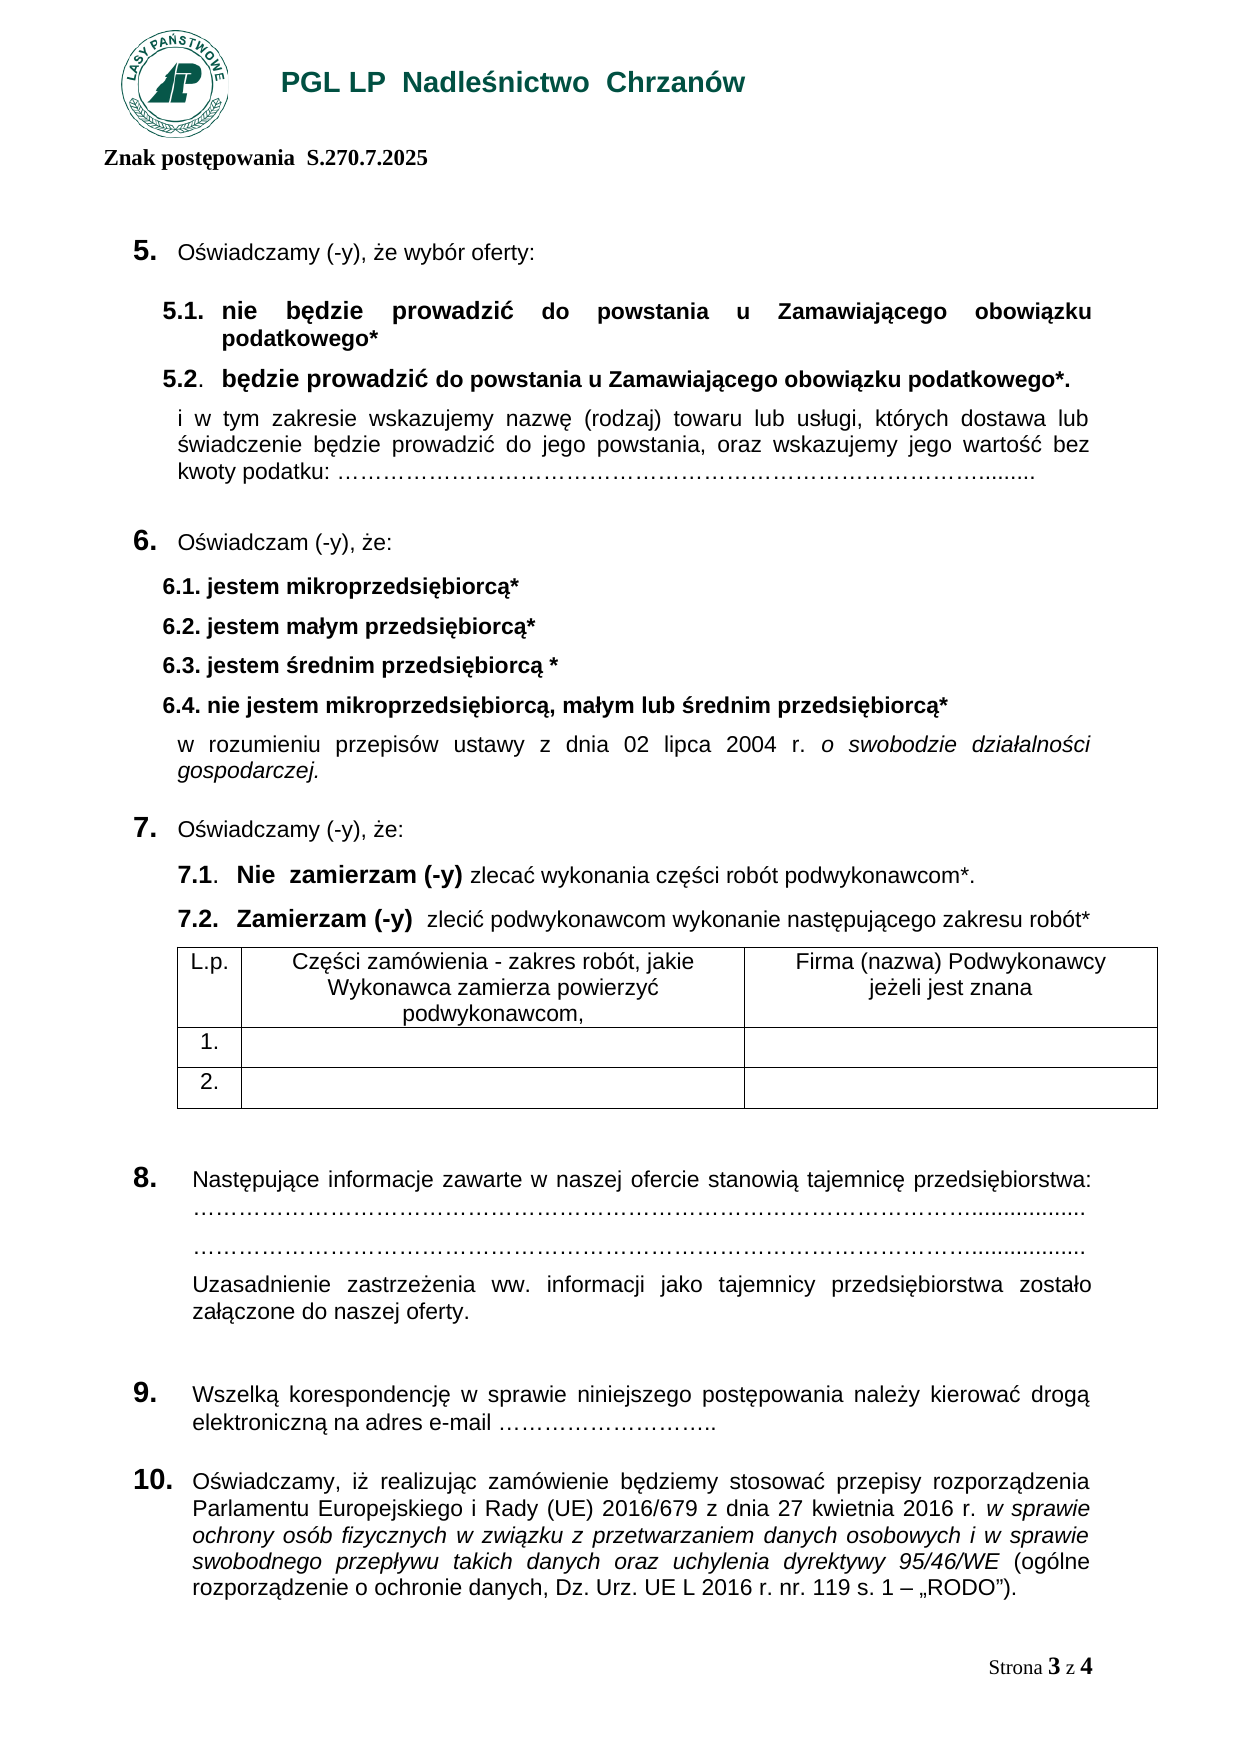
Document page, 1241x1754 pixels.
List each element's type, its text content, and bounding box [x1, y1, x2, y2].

table_cell [745, 1028, 1157, 1067]
list Oświadczamy (-y), że wybór oferty: [133, 233, 1092, 267]
table_cell [242, 1028, 744, 1067]
table_cell [745, 1068, 1157, 1108]
list 6.1. jestem mikroprzedsiębiorcą* [162, 573, 1090, 599]
list 5.1. nie będzie prowadzić do powstania u Zamawiającego obowiązku podatkowego* [162, 296, 1092, 351]
list 6.2. jestem małym przedsiębiorcą* [162, 613, 1090, 639]
list 6.4. nie jestem mikroprzedsiębiorcą, małym lub średnim przedsiębiorcą* [162, 692, 1090, 718]
list 7.2. Zamierzam (-y) zlecić podwykonawcom wykonanie następującego zakresu robót* [177, 903, 1092, 932]
list i w tym zakresie wskazujemy nazwę (rodzaj) towaru lub usługi, których dostawa lub świadczenie będzie prowadzić do jego powstania, oraz wskazujemy jego wartość bez kwoty podatku: …………………………………………………………………………......... [177, 405, 1090, 484]
list 6.3. jestem średnim przedsiębiorcą * [162, 652, 1090, 678]
table_header L.p. [178, 948, 241, 1027]
list Wszelką korespondencję w sprawie niniejszego postępowania należy kierować drogą elektroniczną na adres e-mail ……………………….. [133, 1376, 1090, 1435]
list ………………………………………………………………………………………….................. [192, 1233, 1090, 1259]
table_header Firma (nazwa) Podwykonawcy jeżeli jest znana [745, 948, 1157, 1027]
list Oświadczam (-y), że: [133, 523, 1090, 556]
list Oświadczamy, iż realizując zamówienie będziemy stosować przepisy rozporządzenia Parlamentu Europejskiego i Rady (UE) 2016/679 z dnia 27 kwietnia 2016 r. w sprawie ochrony osób fizycznych w związku z przetwarzaniem danych osobowych i w sprawie swobodnego przepływu takich danych oraz uchylenia dyrektywy 95/46/WE (ogólne rozporządzenie o ochronie danych, Dz. Urz. UE L 2016 r. nr. 119 s. 1 – „RODO”). [133, 1462, 1090, 1601]
table_header Części zamówienia - zakres robót, jakie Wykonawca zamierza powierzyć podwykonawcom, [242, 948, 744, 1027]
table_cell 1. [178, 1028, 241, 1067]
list w rozumieniu przepisów ustawy z dnia 02 lipca 2004 r. o swobodzie działalności gospodarczej. [177, 731, 1090, 784]
list Oświadczamy (-y), że: [133, 810, 1092, 844]
list Uzasadnienie zastrzeżenia ww. informacji jako tajemnicy przedsiębiorstwa zostało załączone do naszej oferty. [192, 1271, 1092, 1324]
table_cell [242, 1068, 744, 1108]
table_cell 2. [178, 1068, 241, 1108]
list Następujące informacje zawarte w naszej ofercie stanowią tajemnicę przedsiębiorstwa: ………………………………………………………………………………………….................. [133, 1160, 1092, 1220]
list 7.1. Nie zamierzam (-y) zlecać wykonania części robót podwykonawcom*. [177, 860, 1092, 889]
list 5.2. będzie prowadzić do powstania u Zamawiającego obowiązku podatkowego*. [162, 364, 1092, 392]
